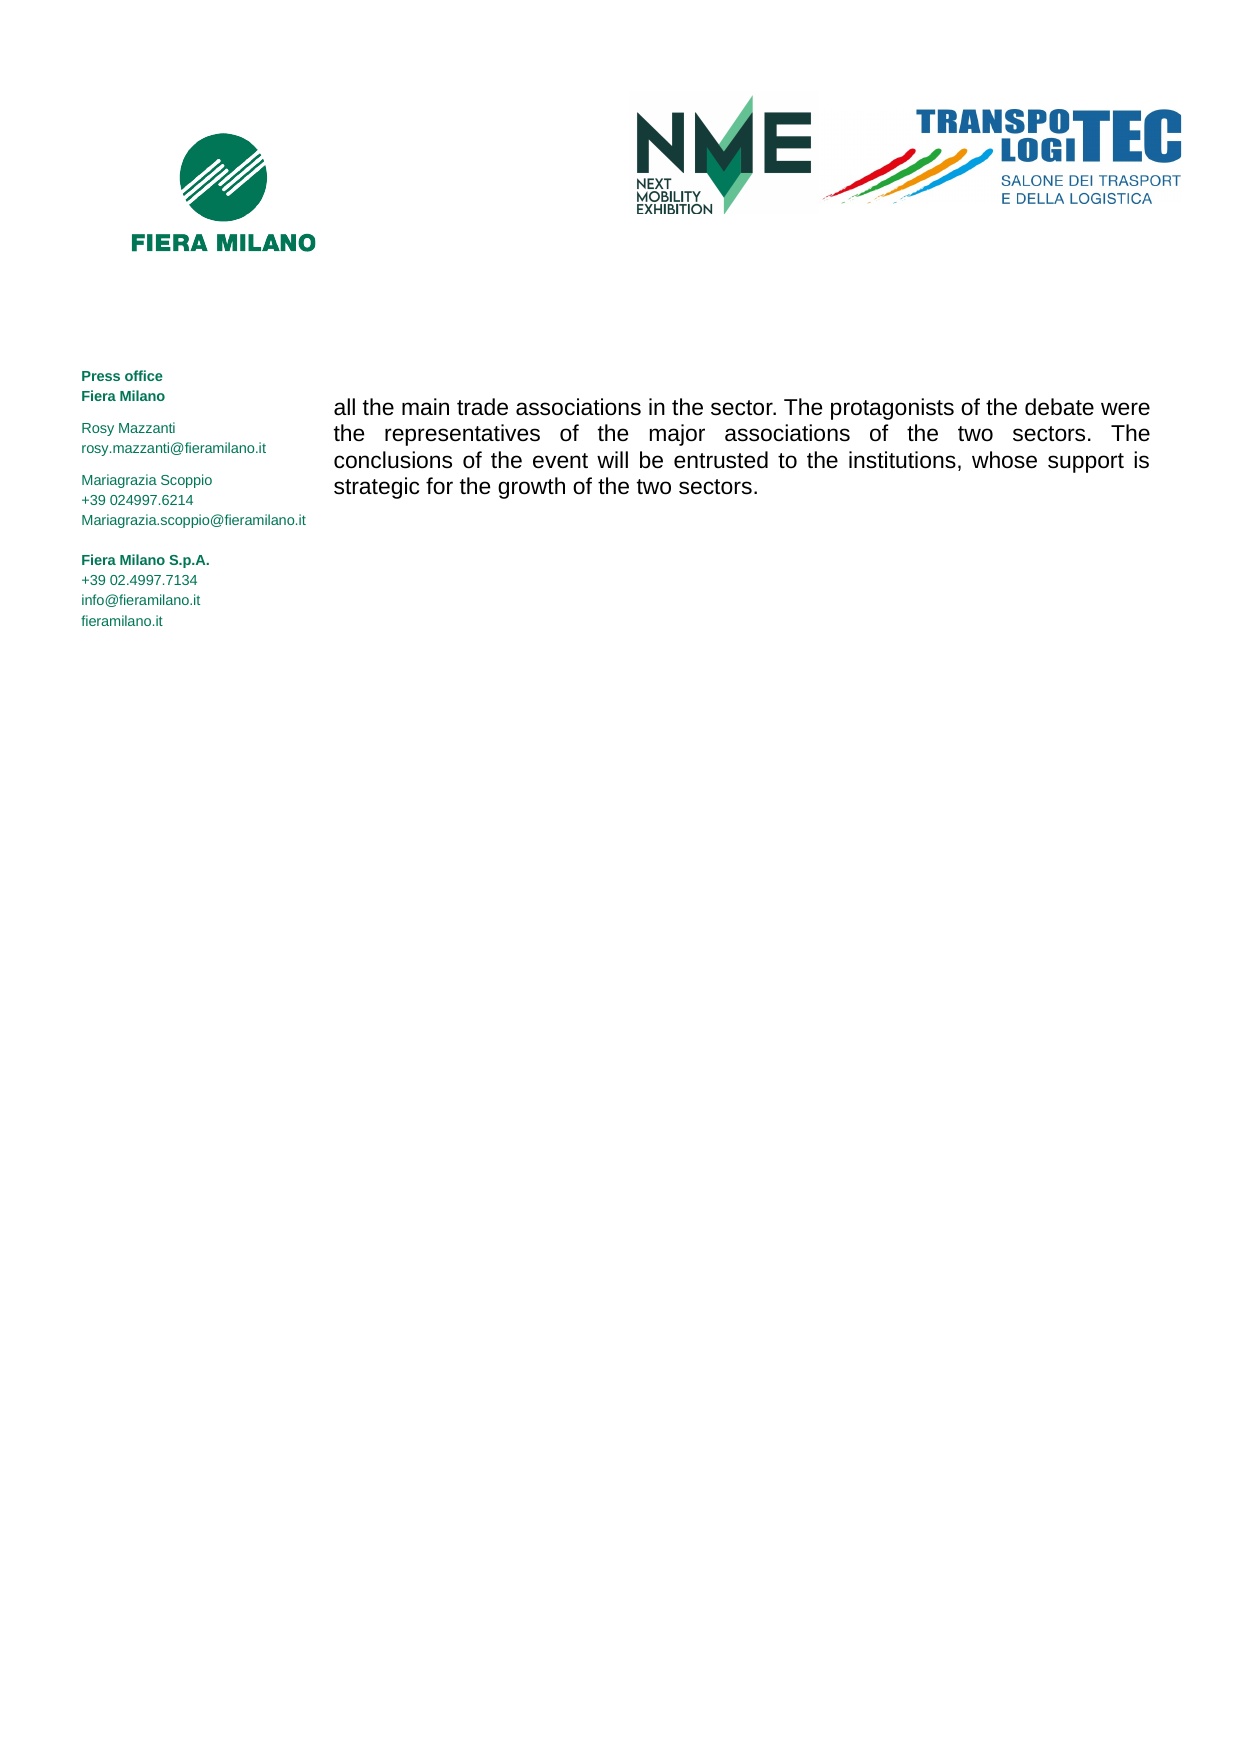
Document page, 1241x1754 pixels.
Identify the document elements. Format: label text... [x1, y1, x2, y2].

picture [131, 133, 316, 252]
